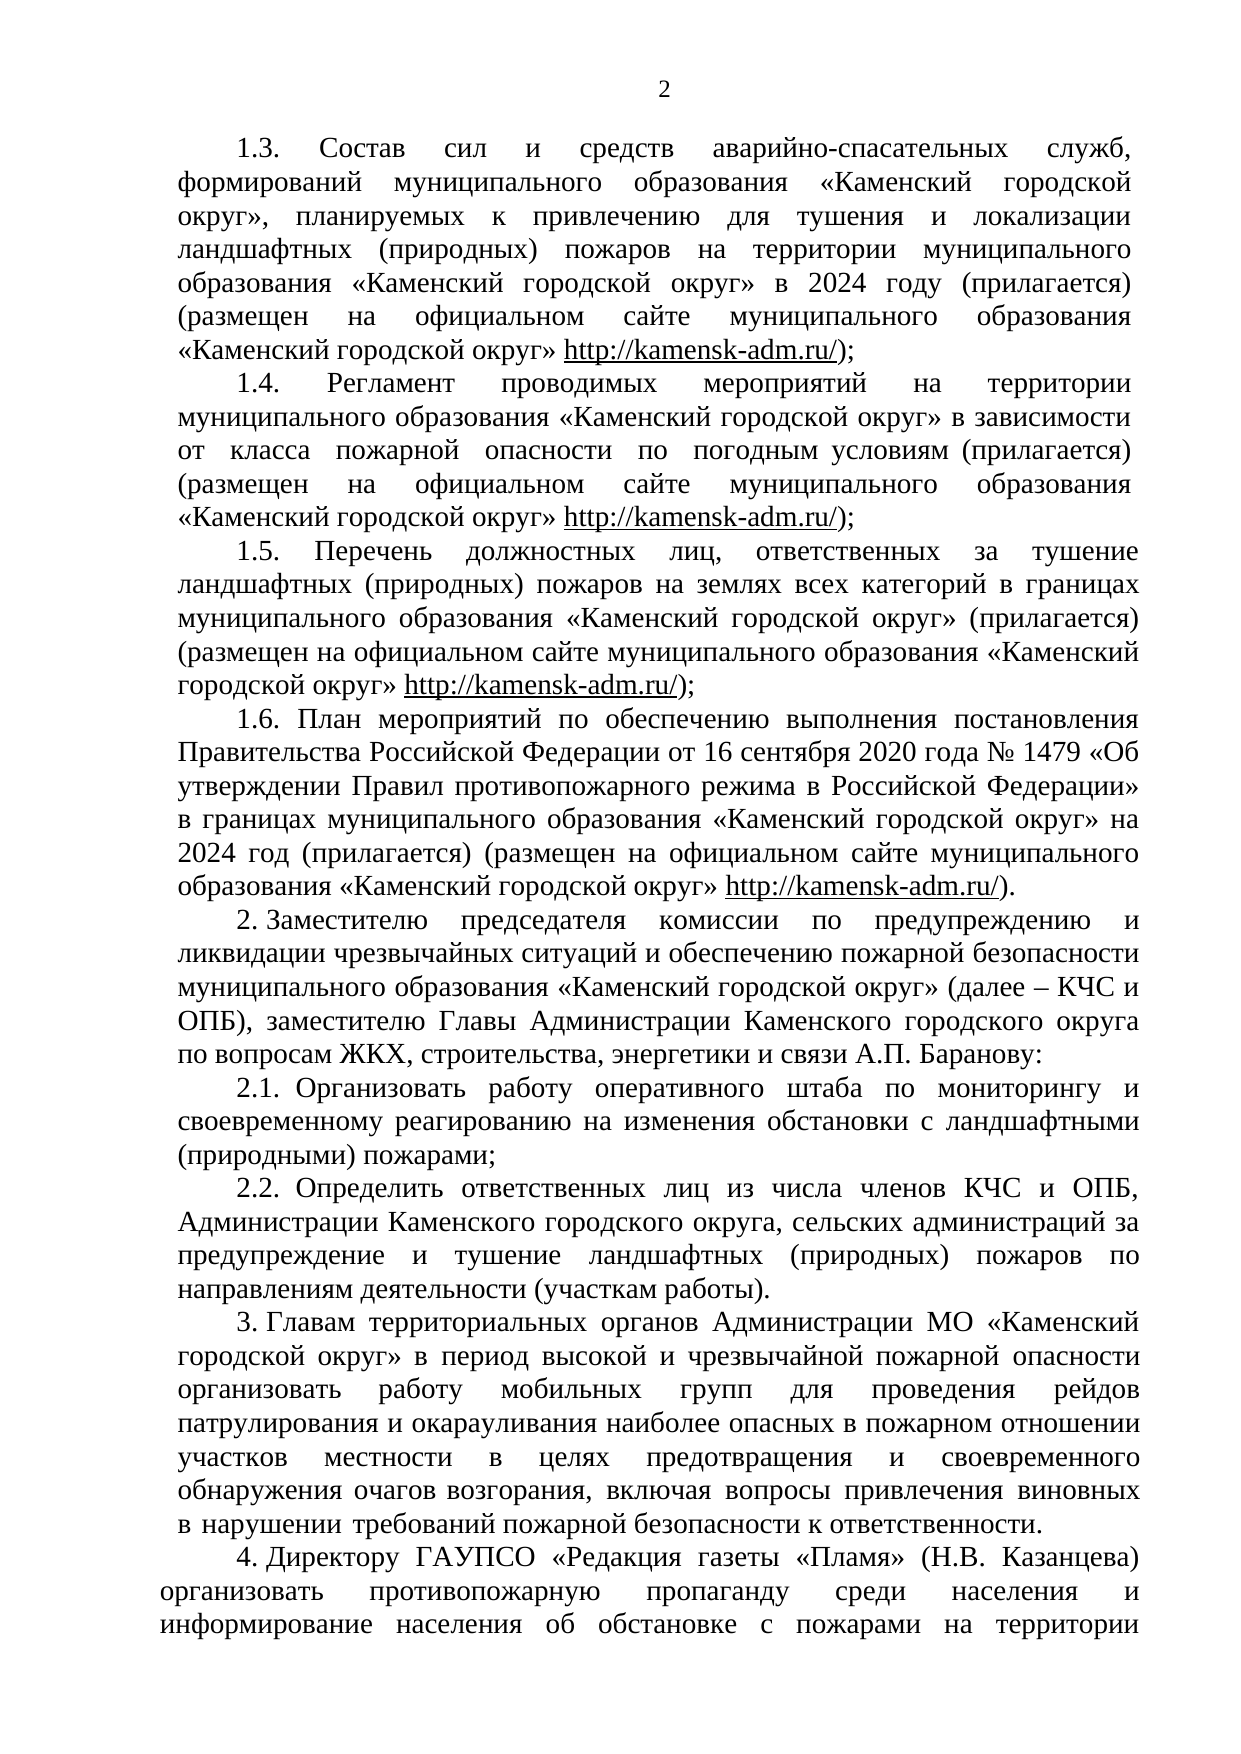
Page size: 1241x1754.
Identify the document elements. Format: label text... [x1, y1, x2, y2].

list Главам территориальных органов Администрации МО «Каменский городской округ» в период высокой и чрезвычайной пожарной опасности организовать работу мобильных групп для проведения рейдов патрулирования и окарауливания наиболее опасных в пожарном отношении участков местности в целях предотвращения и своевременного обнаружения очагов возгорания, включая вопросы привлечения виновных в нарушении требований пожарной безопасности к ответственности. [177, 1304, 1140, 1539]
list План мероприятий по обеспечению выполнения постановления Правительства Российской Федерации от 16 сентября 2020 года № 1479 «Об утверждении Правил противопожарного режима в Российской Федерации» в границах муниципального образования «Каменский городской округ» на 2024 год (прилагается) (размещен на официальном сайте муниципального образования «Каменский городской округ» http://kamensk-adm.ru/). [177, 701, 1140, 902]
list Регламент проводимых мероприятий на территории муниципального образования «Каменский городской округ» в зависимости от класса пожарной опасности по погодным условиям (прилагается) (размещен на официальном сайте муниципального образования «Каменский городской округ» http://kamensk-adm.ru/); [177, 365, 1132, 533]
list Перечень должностных лиц, ответственных за тушение ландшафтных (природных) пожаров на землях всех категорий в границах муниципального образования «Каменский городской округ» (прилагается) (размещен на официальном сайте муниципального образования «Каменский городской округ» http://kamensk-adm.ru/); [177, 533, 1140, 701]
list Организовать работу оперативного штаба по мониторингу и своевременному реагированию на изменения обстановки с ландшафтными (природными) пожарами; [177, 1070, 1140, 1170]
list Заместителю председателя комиссии по предупреждению и ликвидации чрезвычайных ситуаций и обеспечению пожарной безопасности муниципального образования «Каменский городской округ» (далее – КЧС и ОПБ), заместителю Главы Администрации Каменского городского округа по вопросам ЖКХ, строительства, энергетики и связи А.П. Баранову: [177, 902, 1140, 1070]
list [159, 1539, 1140, 1640]
list Определить ответственных лиц из числа членов КЧС и ОПБ, Администрации Каменского городского округа, сельских администраций за предупреждение и тушение ландшафтных (природных) пожаров по направлениям деятельности (участкам работы). [177, 1170, 1140, 1304]
list Состав сил и средств аварийно-спасательных служб, формирований муниципального образования «Каменский городской округ», планируемых к привлечению для тушения и локализации ландшафтных (природных) пожаров на территории муниципального образования «Каменский городской округ» в 2024 году (прилагается) (размещен на официальном сайте муниципального образования «Каменский городской округ» http://kamensk-adm.ru/); [177, 131, 1132, 365]
